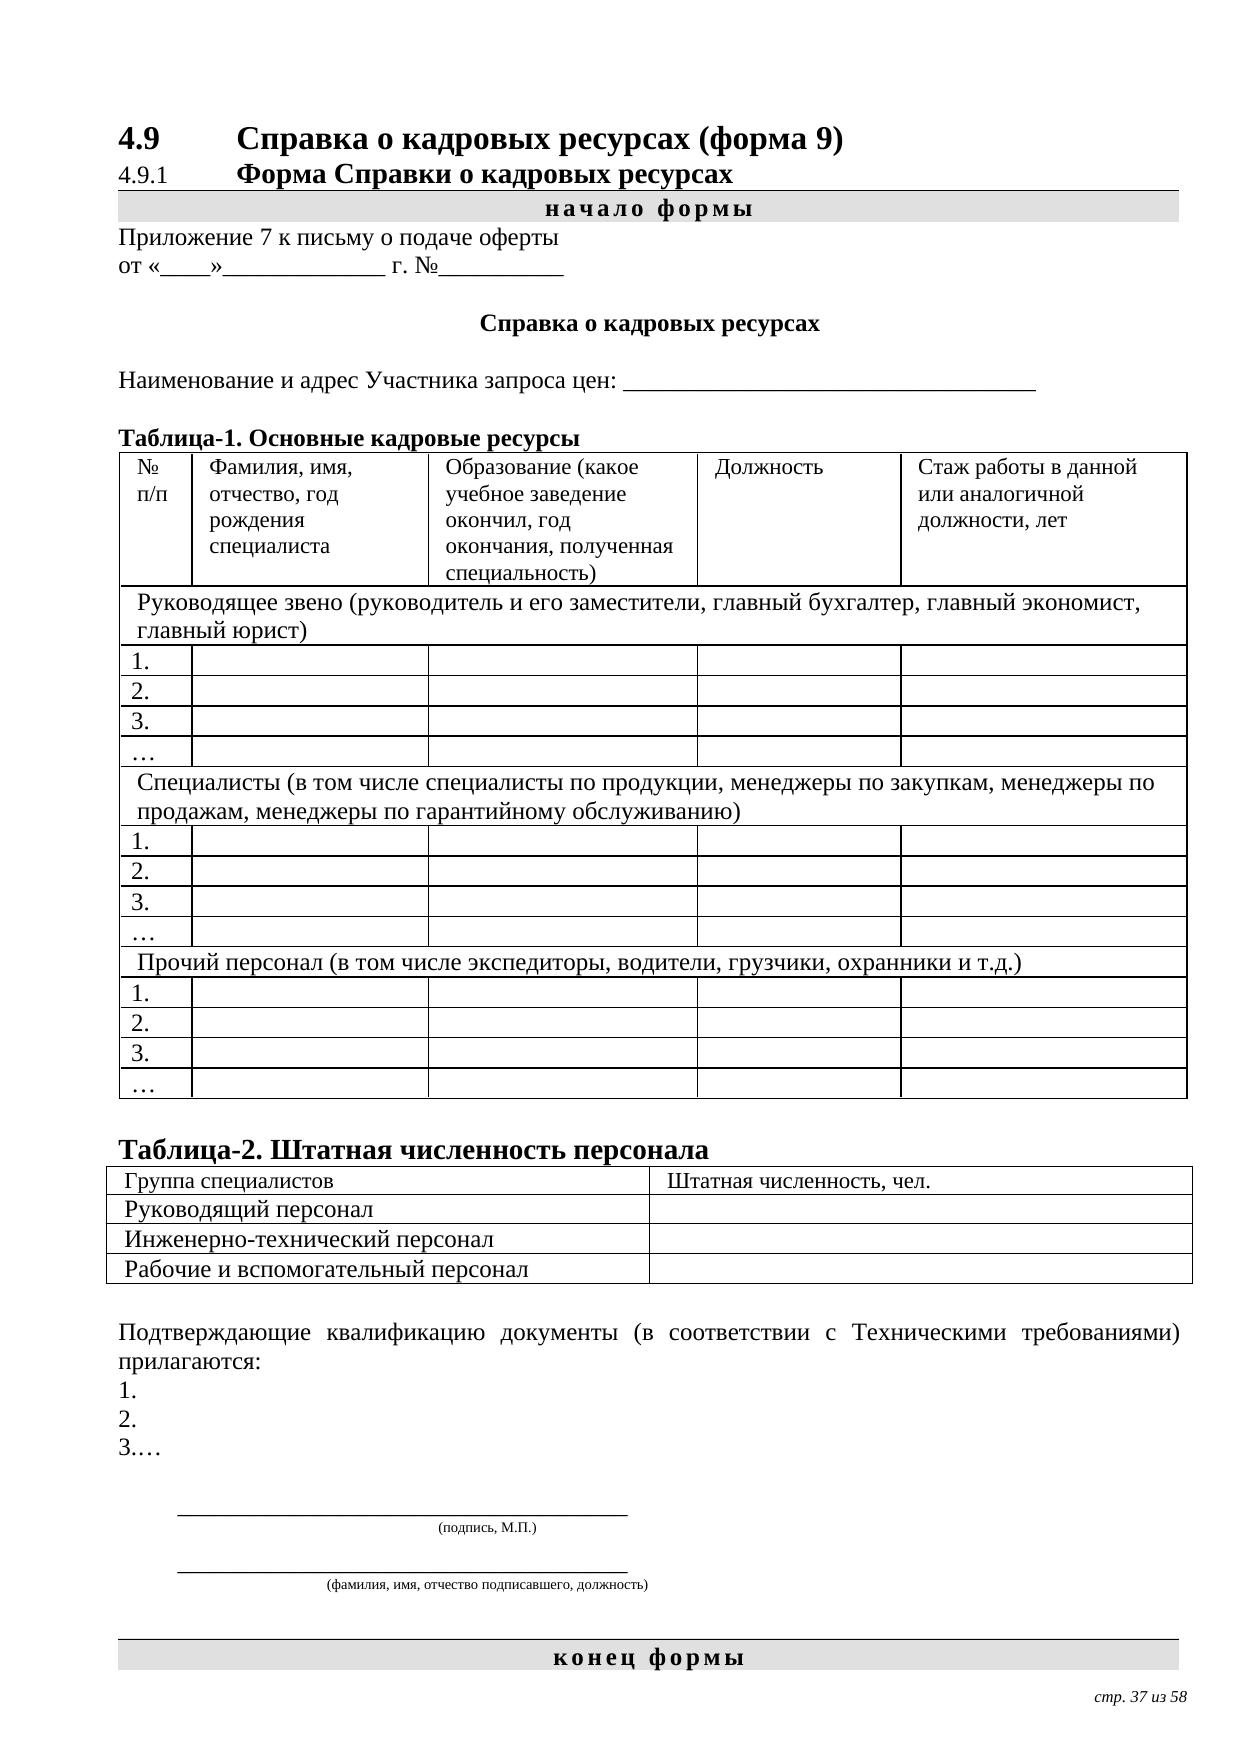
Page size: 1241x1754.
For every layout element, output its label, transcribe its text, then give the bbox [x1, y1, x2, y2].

table_cell … [120, 736, 191, 766]
table_cell [902, 676, 1186, 705]
table_cell [193, 917, 428, 946]
table_header Группа специалистов [107, 1167, 649, 1193]
table_cell [698, 737, 900, 766]
table_cell Прочий персонал (в том числе экспедиторы, водители, грузчики, охранники и т.д.) [120, 947, 1186, 976]
table_cell [902, 917, 1186, 946]
text Форма Справки о кадровых ресурсах [118, 156, 1181, 190]
table_cell [902, 1038, 1186, 1067]
text 1. [118, 1375, 1181, 1404]
table_cell Рабочие и вспомогательный персонал [107, 1254, 649, 1283]
table_cell [650, 1224, 1192, 1253]
table_cell [120, 977, 191, 1006]
table_cell [193, 826, 428, 855]
table_cell [429, 737, 697, 766]
table_cell [193, 1069, 428, 1097]
text начало формы [118, 191, 1179, 222]
table_cell [429, 646, 697, 674]
table_cell [902, 978, 1186, 1006]
table_cell [429, 917, 697, 946]
table_cell [698, 676, 900, 705]
table_cell [698, 826, 900, 855]
table_cell … [120, 1068, 191, 1097]
table_cell [193, 676, 428, 705]
text конец формы [118, 1640, 1179, 1670]
table_cell [193, 646, 428, 674]
table_header Образование (какое учебное заведение окончил, год окончания, полученная специальность) [429, 453, 697, 585]
table_cell [902, 857, 1186, 885]
table_cell [193, 737, 428, 766]
table_cell [902, 1069, 1186, 1097]
table_cell Руководящее звено (руководитель и его заместители, главный бухгалтер, главный экономист, главный юрист) [120, 586, 1186, 644]
table_cell [193, 1008, 428, 1037]
table_cell [120, 645, 191, 674]
table_cell Инженерно-технический персонал [107, 1224, 649, 1253]
table_cell [193, 1038, 428, 1067]
table_cell [120, 886, 191, 916]
table_cell [429, 978, 697, 1006]
table_cell [650, 1254, 1192, 1283]
table_cell [193, 857, 428, 885]
table_cell [193, 707, 428, 735]
table_cell [429, 887, 697, 916]
table_cell … [120, 917, 191, 946]
table_cell [193, 978, 428, 1006]
text (подпись, М.П.) [118, 1519, 797, 1547]
table_cell [120, 856, 191, 885]
table_cell [902, 646, 1186, 674]
table_cell [429, 676, 697, 705]
table_cell [698, 1069, 900, 1097]
table_header Стаж работы в данной или аналогичной должности, лет [902, 453, 1186, 585]
text Наименование и адрес Участника запроса цен: _________________________________ [118, 366, 1181, 394]
text ____________________________________ [118, 1547, 1181, 1576]
table_cell [429, 1069, 697, 1097]
text 3.… [118, 1432, 1181, 1461]
table_cell [429, 1008, 697, 1037]
table_cell [429, 857, 697, 885]
table_cell [698, 917, 900, 946]
table_header Штатная численность, чел. [650, 1167, 1192, 1193]
table_cell [698, 887, 900, 916]
text Приложение 7 к письму о подаче оферты от «____»_____________ г. №__________ [118, 222, 1181, 279]
table_cell Специалисты (в том числе специалисты по продукции, менеджеры по закупкам, менеджеры по продажам, менеджеры по гарантийному обслуживанию) [120, 767, 1186, 824]
table_cell [902, 887, 1186, 916]
table_header Должность [698, 453, 901, 585]
table_cell [902, 1008, 1186, 1037]
table_cell [429, 826, 697, 855]
text Подтверждающие квалификацию документы (в соответствии с Техническими требованиями) прилагаются: [118, 1317, 1181, 1375]
table_cell [698, 707, 900, 735]
text 2. [118, 1404, 1181, 1432]
text (фамилия, имя, отчество подписавшего, должность) [118, 1576, 797, 1605]
subtitle Справка о кадровых ресурсах (форма 9) [118, 118, 1181, 156]
table_cell [120, 1038, 191, 1067]
table_cell [120, 1008, 191, 1037]
text Справка о кадровых ресурсах [118, 308, 1181, 337]
table_cell [429, 1038, 697, 1067]
table_cell [429, 707, 697, 735]
table_cell [902, 707, 1186, 735]
text ____________________________________ [118, 1490, 1181, 1519]
table_header Фамилия, имя, отчество, год рождения специалиста [193, 453, 428, 585]
table_cell [120, 826, 191, 855]
table_cell [698, 857, 900, 885]
table_cell [698, 1038, 900, 1067]
table_header № п/п [120, 453, 192, 585]
table_cell [120, 706, 191, 735]
table_cell [698, 1008, 900, 1037]
table_cell [650, 1195, 1192, 1223]
table_cell [193, 887, 428, 916]
table_cell Руководящий персонал [107, 1195, 649, 1223]
table_cell [902, 737, 1186, 766]
text Таблица-1. Основные кадровые ресурсы [118, 423, 1181, 452]
table_cell [902, 826, 1186, 855]
table_cell [120, 676, 191, 705]
table_cell [698, 646, 900, 674]
text Таблица-2. Штатная численность персонала [118, 1132, 1181, 1166]
table_cell [698, 978, 900, 1006]
